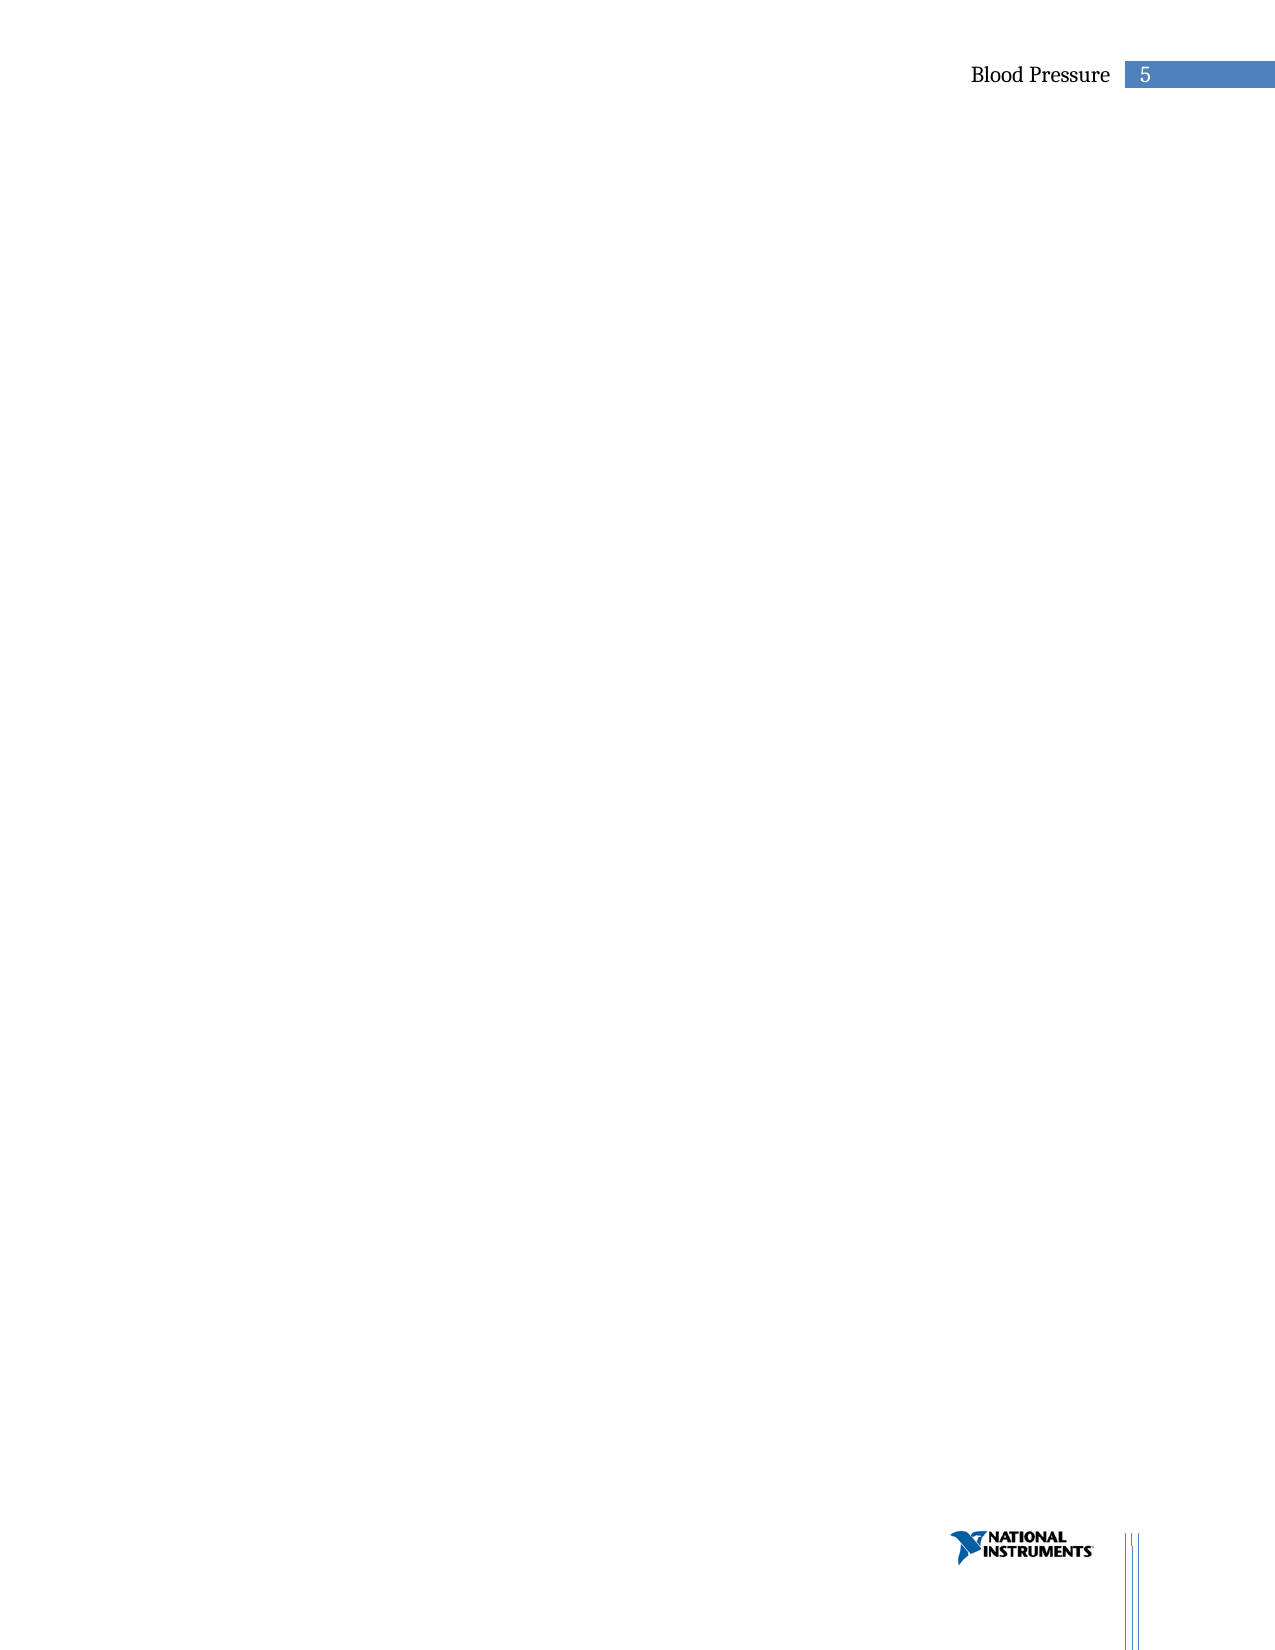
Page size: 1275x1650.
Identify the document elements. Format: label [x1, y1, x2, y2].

picture [944, 1528, 1110, 1573]
